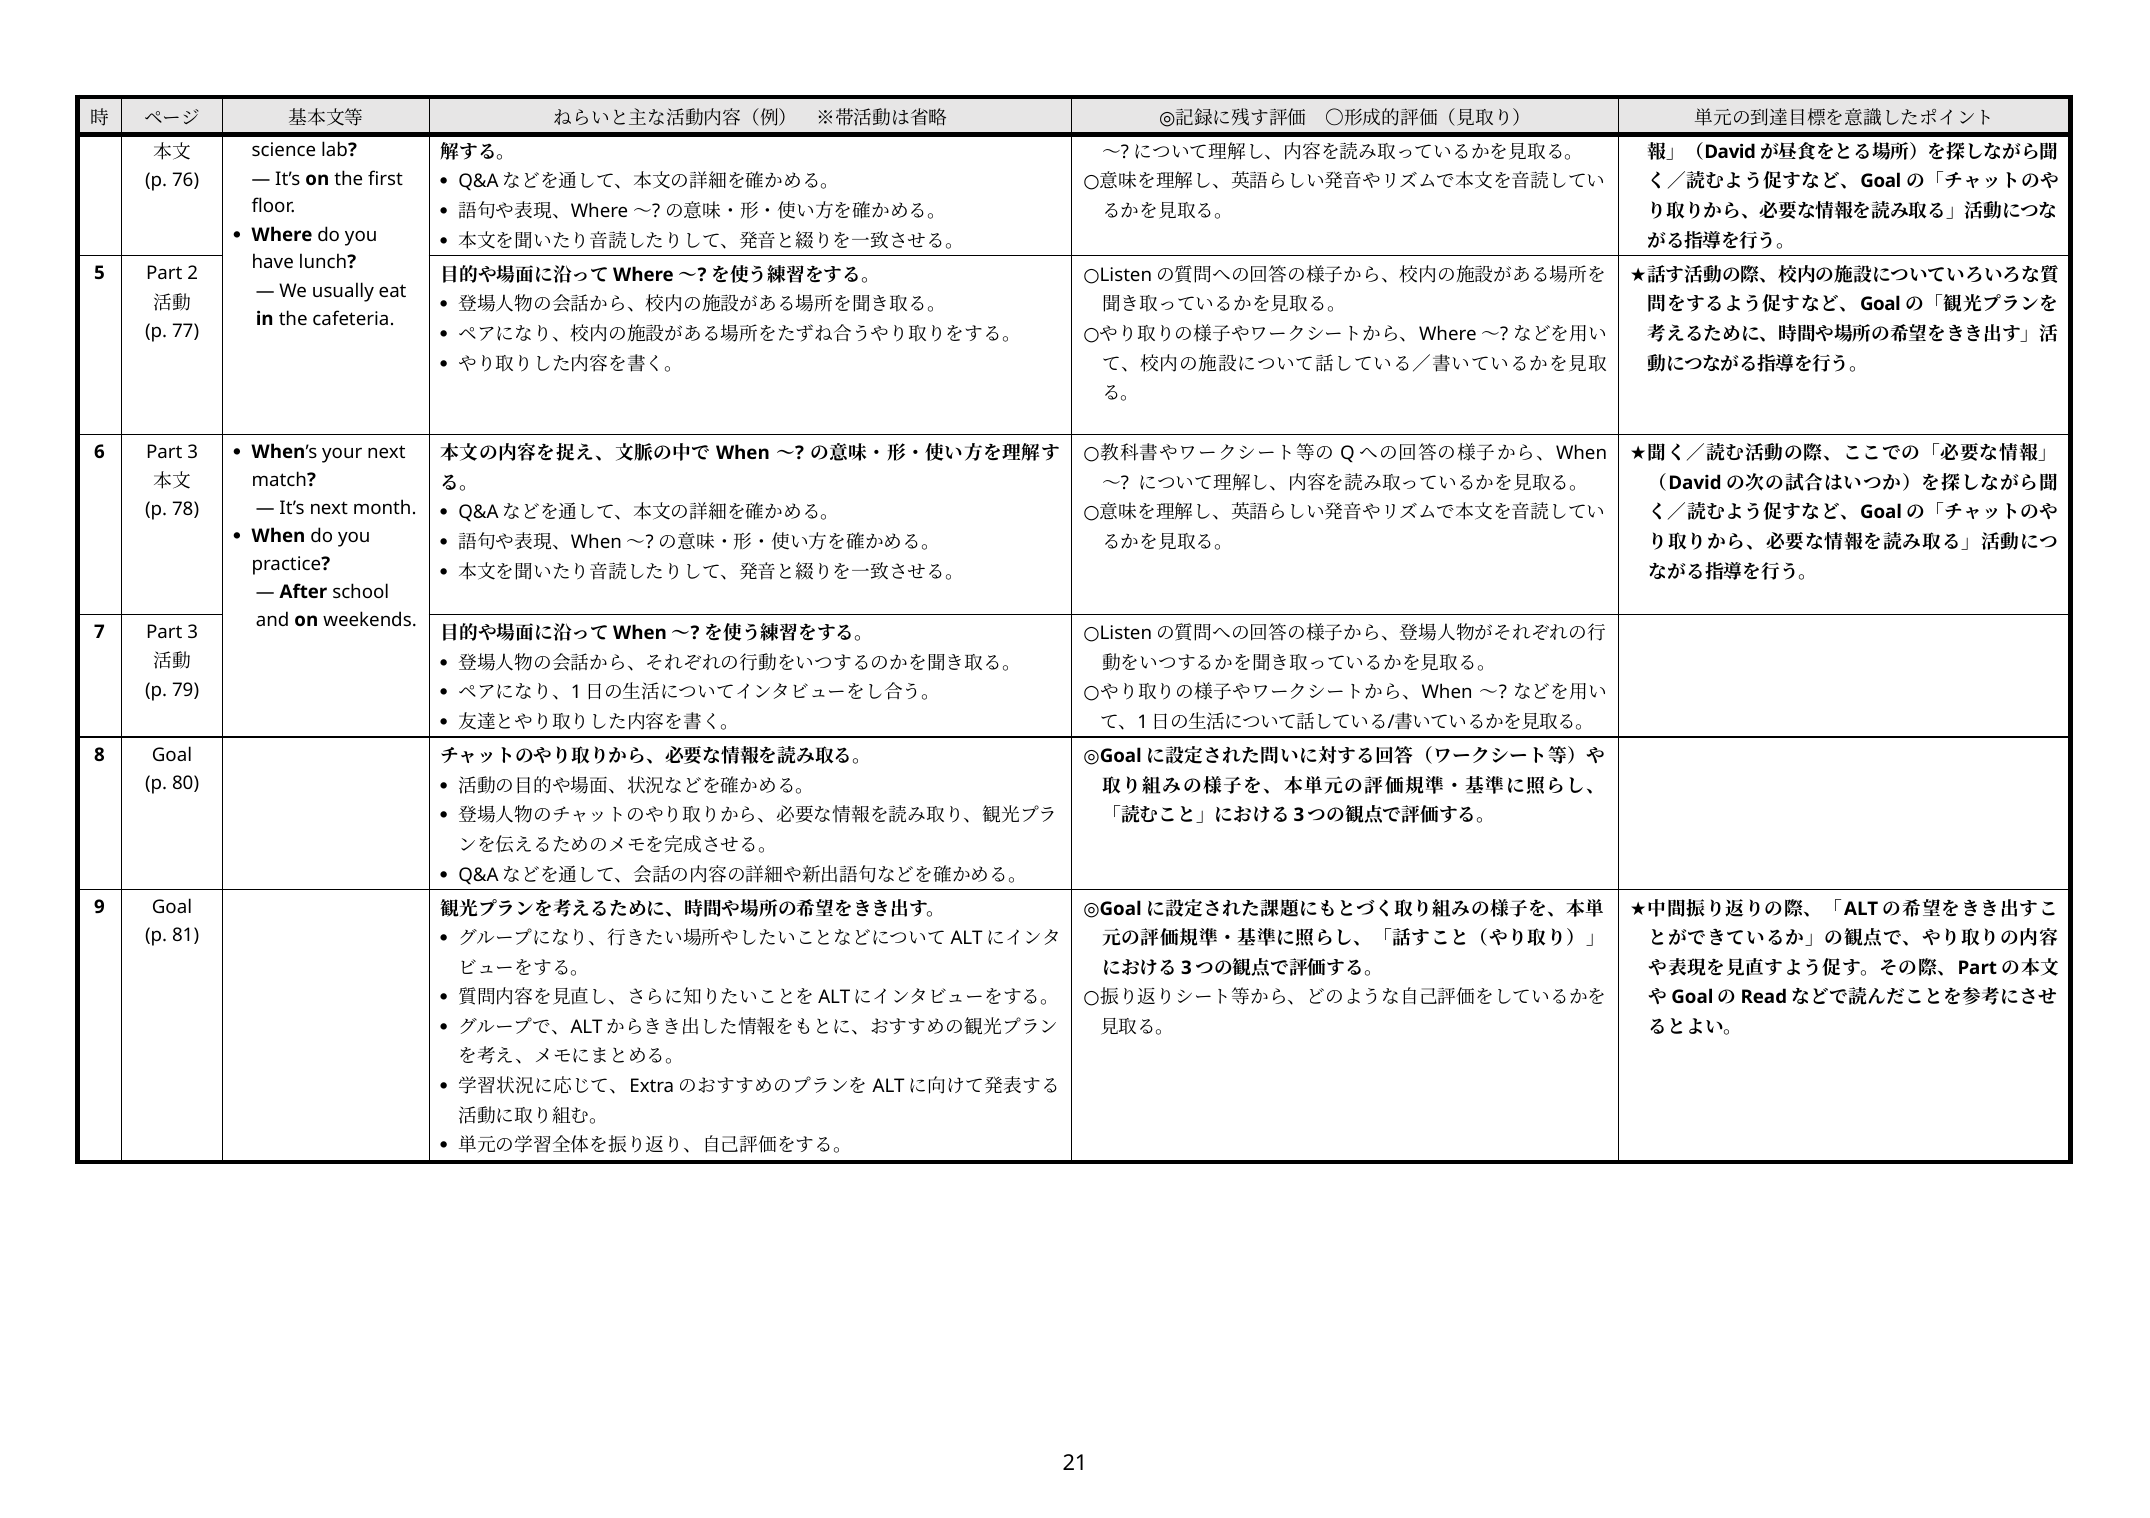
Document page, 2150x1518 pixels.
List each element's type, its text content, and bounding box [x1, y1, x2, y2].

table_cell [223, 890, 429, 1159]
table_cell [1619, 738, 2068, 889]
table_cell Part 2 本文 (p. 76) [122, 137, 222, 255]
table_cell ★聞く／読む活動の際、ここでの「必要な情報」（Davidが昼食をとる場所）を探しながら聞く／読むよう促すなど、Goalの「チャットのやり取りから、必要な情報を読み取る」活動につながる指導を行う。 [1619, 137, 2068, 255]
table_cell Where’s the science lab? ― It’s on the first floor. Where do you have lunch? ― We usually eat in the cafeteria. [223, 137, 429, 433]
table_cell 9 [80, 890, 121, 1159]
table_cell Goal (p. 80) [122, 738, 222, 889]
table_header ページ [122, 99, 222, 132]
table_cell 6 [80, 435, 121, 614]
table_cell Goal (p. 81) [122, 890, 222, 1159]
table_cell 8 [80, 738, 121, 889]
table_header 基本文等 [223, 99, 429, 132]
table_cell Part 3 本文 (p. 78) [122, 435, 222, 614]
table_cell 目的や場面に沿ってWhere ～? を使う練習をする。 登場人物の会話から、校内の施設がある場所を聞き取る。 ペアになり、校内の施設がある場所をたずね合うやり取りをする。 やり取りした内容を書く。 [430, 256, 1071, 433]
table_cell 本文の内容を捉え、文脈の中でWhere ～? の意味・形・使い方を理解する。 Q&Aなどを通して、本文の詳細を確かめる。 語句や表現、Where ～? の意味・形・使い方を確かめる。 本文を聞いたり音読したりして、発音と綴りを一致させる。 [430, 137, 1071, 255]
table_cell ◎Goalに設定された課題にもとづく取り組みの様子を、本単元の評価規準・基準に照らし、「話すこと（やり取り）」における3つの観点で評価する。 ○振り返りシート等から、どのような自己評価をしているかを見取る。 [1072, 890, 1618, 1159]
table_cell 5 [80, 256, 121, 433]
table_cell 目的や場面に沿ってWhen ～? を使う練習をする。 登場人物の会話から、それぞれの行動をいつするのかを聞き取る。 ペアになり、1日の生活についてインタビューをし合う。 友達とやり取りした内容を書く。 [430, 615, 1071, 736]
table_cell ○教科書やワークシート等のQへの回答の様子から、When ～? について理解し、内容を読み取っているかを見取る。 ○意味を理解し、英語らしい発音やリズムで本文を音読しているかを見取る。 [1072, 435, 1618, 614]
table_cell [1619, 615, 2068, 736]
table_cell ○Listenの質問への回答の様子から、校内の施設がある場所を聞き取っているかを見取る。 ○やり取りの様子やワークシートから、Where ～? などを用いて、校内の施設について話している／書いているかを見取る。 [1072, 256, 1618, 433]
table_header 単元の到達目標を意識したポイント [1619, 99, 2068, 132]
table_cell 4 [80, 137, 121, 255]
table_cell 7 [80, 615, 121, 736]
table_cell 本文の内容を捉え、文脈の中でWhen ～? の意味・形・使い方を理解する。 Q&Aなどを通して、本文の詳細を確かめる。 語句や表現、When ～? の意味・形・使い方を確かめる。 本文を聞いたり音読したりして、発音と綴りを一致させる。 [430, 435, 1071, 614]
table_cell ★聞く／読む活動の際、ここでの「必要な情報」（Davidの次の試合はいつか）を探しながら聞く／読むよう促すなど、Goalの「チャットのやり取りから、必要な情報を読み取る」活動につながる指導を行う。 [1619, 435, 2068, 614]
table_cell ○Listenの質問への回答の様子から、登場人物がそれぞれの行動をいつするかを聞き取っているかを見取る。 ○やり取りの様子やワークシートから、When ～? などを用いて、1日の生活について話している/書いているかを見取る。 [1072, 615, 1618, 736]
table_cell ◎Goalに設定された問いに対する回答（ワークシート等）や取り組みの様子を、本単元の評価規準・基準に照らし、「読むこと」における3つの観点で評価する。 [1072, 738, 1618, 889]
table_cell [223, 738, 429, 889]
table_header ねらいと主な活動内容（例） ※帯活動は省略 [430, 99, 1071, 132]
table_cell ○教科書やワークシート等のQへの回答の様子から、Where ～? について理解し、内容を読み取っているかを見取る。 ○意味を理解し、英語らしい発音やリズムで本文を音読しているかを見取る。 [1072, 137, 1618, 255]
table_cell 観光プランを考えるために、時間や場所の希望をきき出す。 グループになり、行きたい場所やしたいことなどについてALTにインタビューをする。 質問内容を見直し、さらに知りたいことをALTにインタビューをする。 グループで、ALTからきき出した情報をもとに、おすすめの観光プランを考え、メモにまとめる。 学習状況に応じて、ExtraのおすすめのプランをALTに向けて発表する活動に取り組む。 単元の学習全体を振り返り、自己評価をする。 [430, 890, 1071, 1159]
table_header 時 [80, 99, 121, 132]
table_cell ★中間振り返りの際、「ALTの希望をきき出すことができているか」の観点で、やり取りの内容や表現を見直すよう促す。その際、Partの本文やGoalのReadなどで読んだことを参考にさせるとよい。 [1619, 890, 2068, 1159]
table_cell Part 3 活動 (p. 79) [122, 615, 222, 736]
table_cell When’s your next match? ― It’s next month. When do you practice? ― After school and on weekends. [223, 435, 429, 736]
table_header ◎記録に残す評価 〇形成的評価（見取り） [1072, 99, 1618, 132]
table_cell Part 2 活動 (p. 77) [122, 256, 222, 433]
table_cell チャットのやり取りから、必要な情報を読み取る。 活動の目的や場面、状況などを確かめる。 登場人物のチャットのやり取りから、必要な情報を読み取り、観光プランを伝えるためのメモを完成させる。 Q&Aなどを通して、会話の内容の詳細や新出語句などを確かめる。 [430, 738, 1071, 889]
table_cell ★話す活動の際、校内の施設についていろいろな質問をするよう促すなど、Goalの「観光プランを考えるために、時間や場所の希望をきき出す」活動につながる指導を行う。 [1619, 256, 2068, 433]
